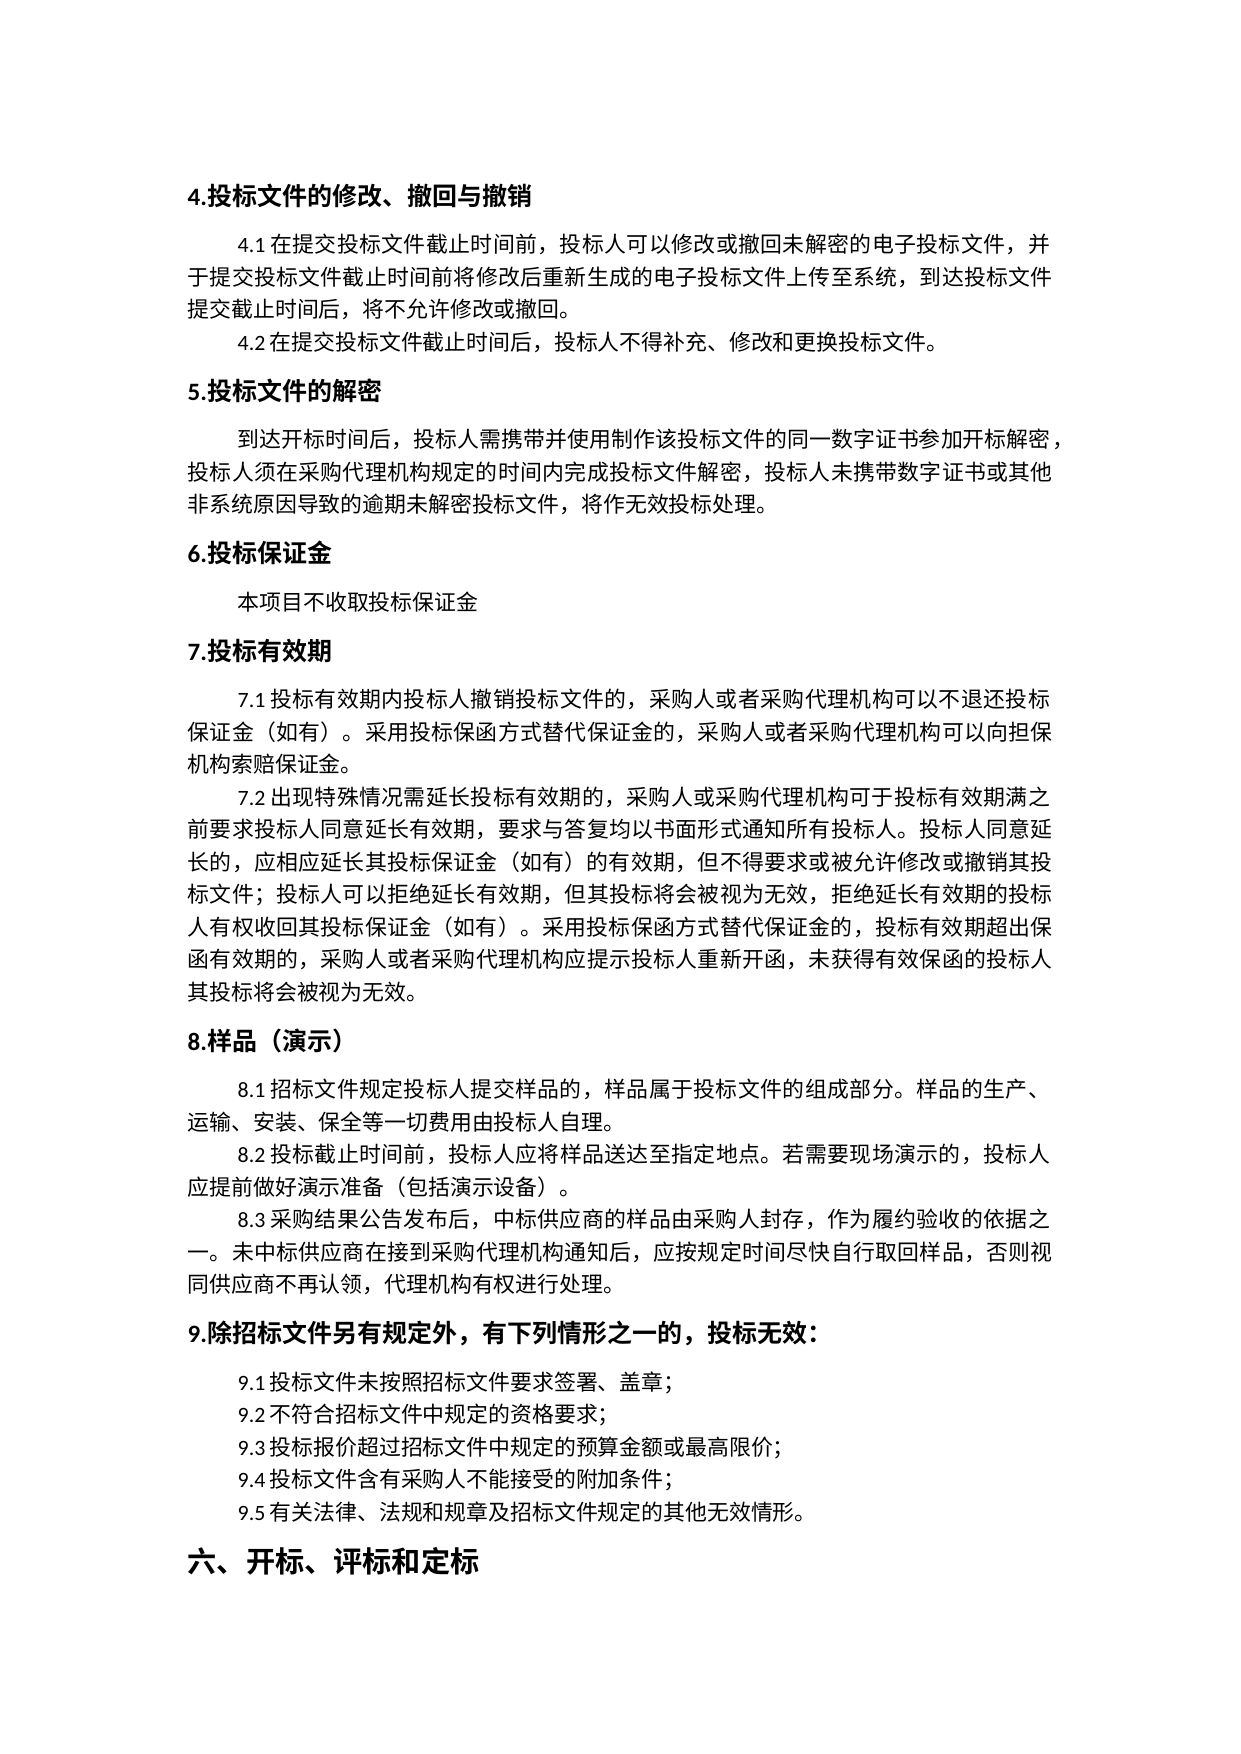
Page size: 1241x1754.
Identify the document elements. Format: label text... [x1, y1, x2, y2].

text 9.2不符合招标文件中规定的资格要求； [187, 1397, 1053, 1429]
text 9.3投标报价超过招标文件中规定的预算金额或最高限价； [187, 1429, 1053, 1462]
text 9.5有关法律、法规和规章及招标文件规定的其他无效情形。 [187, 1494, 1053, 1527]
text 8.2投标截止时间前，投标人应将样品送达至指定地点。若需要现场演示的，投标人应提前做好演示准备（包括演示设备）。 [187, 1137, 1053, 1202]
text 到达开标时间后，投标人需携带并使用制作该投标文件的同一数字证书参加开标解密，投标人须在采购代理机构规定的时间内完成投标文件解密，投标人未携带数字证书或其他非系统原因导致的逾期未解密投标文件，将作无效投标处理。 [187, 422, 1053, 519]
text 4.1在提交投标文件截止时间前，投标人可以修改或撤回未解密的电子投标文件，并于提交投标文件截止时间前将修改后重新生成的电子投标文件上传至系统，到达投标文件提交截止时间后，将不允许修改或撤回。 [187, 227, 1053, 324]
text 5.投标文件的解密 [187, 357, 1053, 422]
text 9.1投标文件未按照招标文件要求签署、盖章； [187, 1364, 1053, 1397]
text 六、开标、评标和定标 [187, 1527, 1053, 1592]
text 6.投标保证金 [187, 519, 1053, 584]
text 9.4投标文件含有采购人不能接受的附加条件； [187, 1462, 1053, 1494]
text 本项目不收取投标保证金 [187, 584, 1053, 617]
text 8.3采购结果公告发布后，中标供应商的样品由采购人封存，作为履约验收的依据之一。未中标供应商在接到采购代理机构通知后，应按规定时间尽快自行取回样品，否则视同供应商不再认领，代理机构有权进行处理。 [187, 1202, 1053, 1299]
text 9.除招标文件另有规定外，有下列情形之一的，投标无效： [187, 1299, 1053, 1364]
text 7.2出现特殊情况需延长投标有效期的，采购人或采购代理机构可于投标有效期满之前要求投标人同意延长有效期，要求与答复均以书面形式通知所有投标人。投标人同意延长的，应相应延长其投标保证金（如有）的有效期，但不得要求或被允许修改或撤销其投标文件；投标人可以拒绝延长有效期，但其投标将会被视为无效，拒绝延长有效期的投标人有权收回其投标保证金（如有）。采用投标保函方式替代保证金的，投标有效期超出保函有效期的，采购人或者采购代理机构应提示投标人重新开函，未获得有效保函的投标人其投标将会被视为无效。 [187, 779, 1053, 1007]
text 7.投标有效期 [187, 617, 1053, 682]
text 8.1招标文件规定投标人提交样品的，样品属于投标文件的组成部分。样品的生产、运输、安装、保全等一切费用由投标人自理。 [187, 1072, 1053, 1137]
text 4.2在提交投标文件截止时间后，投标人不得补充、修改和更换投标文件。 [187, 324, 1053, 357]
text 8.样品（演示） [187, 1007, 1053, 1072]
text 4.投标文件的修改、撤回与撤销 [187, 162, 1053, 227]
text 7.1投标有效期内投标人撤销投标文件的，采购人或者采购代理机构可以不退还投标保证金（如有）。采用投标保函方式替代保证金的，采购人或者采购代理机构可以向担保机构索赔保证金。 [187, 682, 1053, 779]
